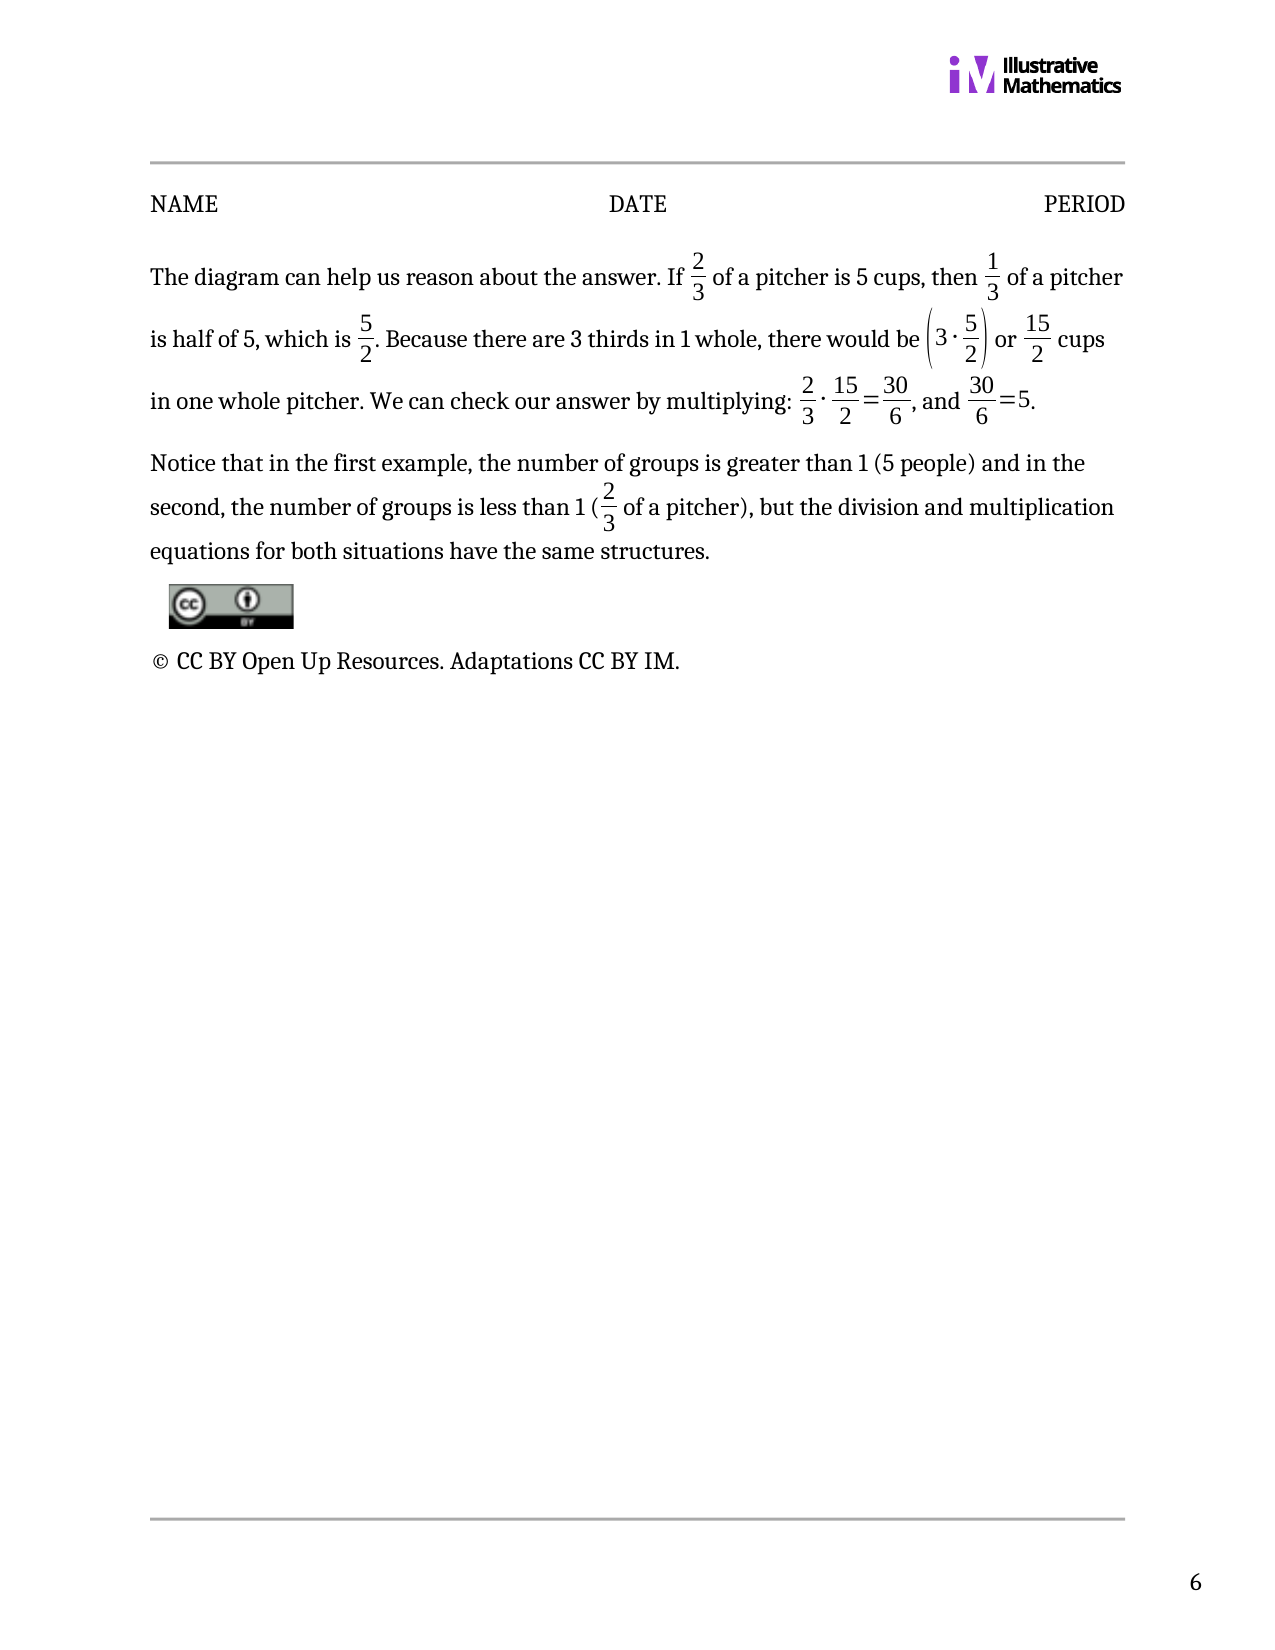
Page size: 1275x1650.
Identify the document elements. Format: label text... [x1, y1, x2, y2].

text © CC BY Open Up Resources. Adaptations CC BY IM. [150, 647, 1125, 676]
picture [168, 584, 294, 629]
picture [949, 55, 1121, 93]
text Notice that in the first example, the number of groups is greater than 1 (5 people) and in the second, the number of groups is less than 1 ( of a pitcher), but the division and multiplication equations for both situations have the same structures. [150, 449, 1125, 566]
text The diagram can help us reason about the answer. If of a pitcher is 5 cups, then of a pitcher is half of 5, which is . Because there are 3 thirds in 1 whole, there would be or cups in one whole pitcher. We can check our answer by multiplying: , and . [150, 247, 1125, 430]
